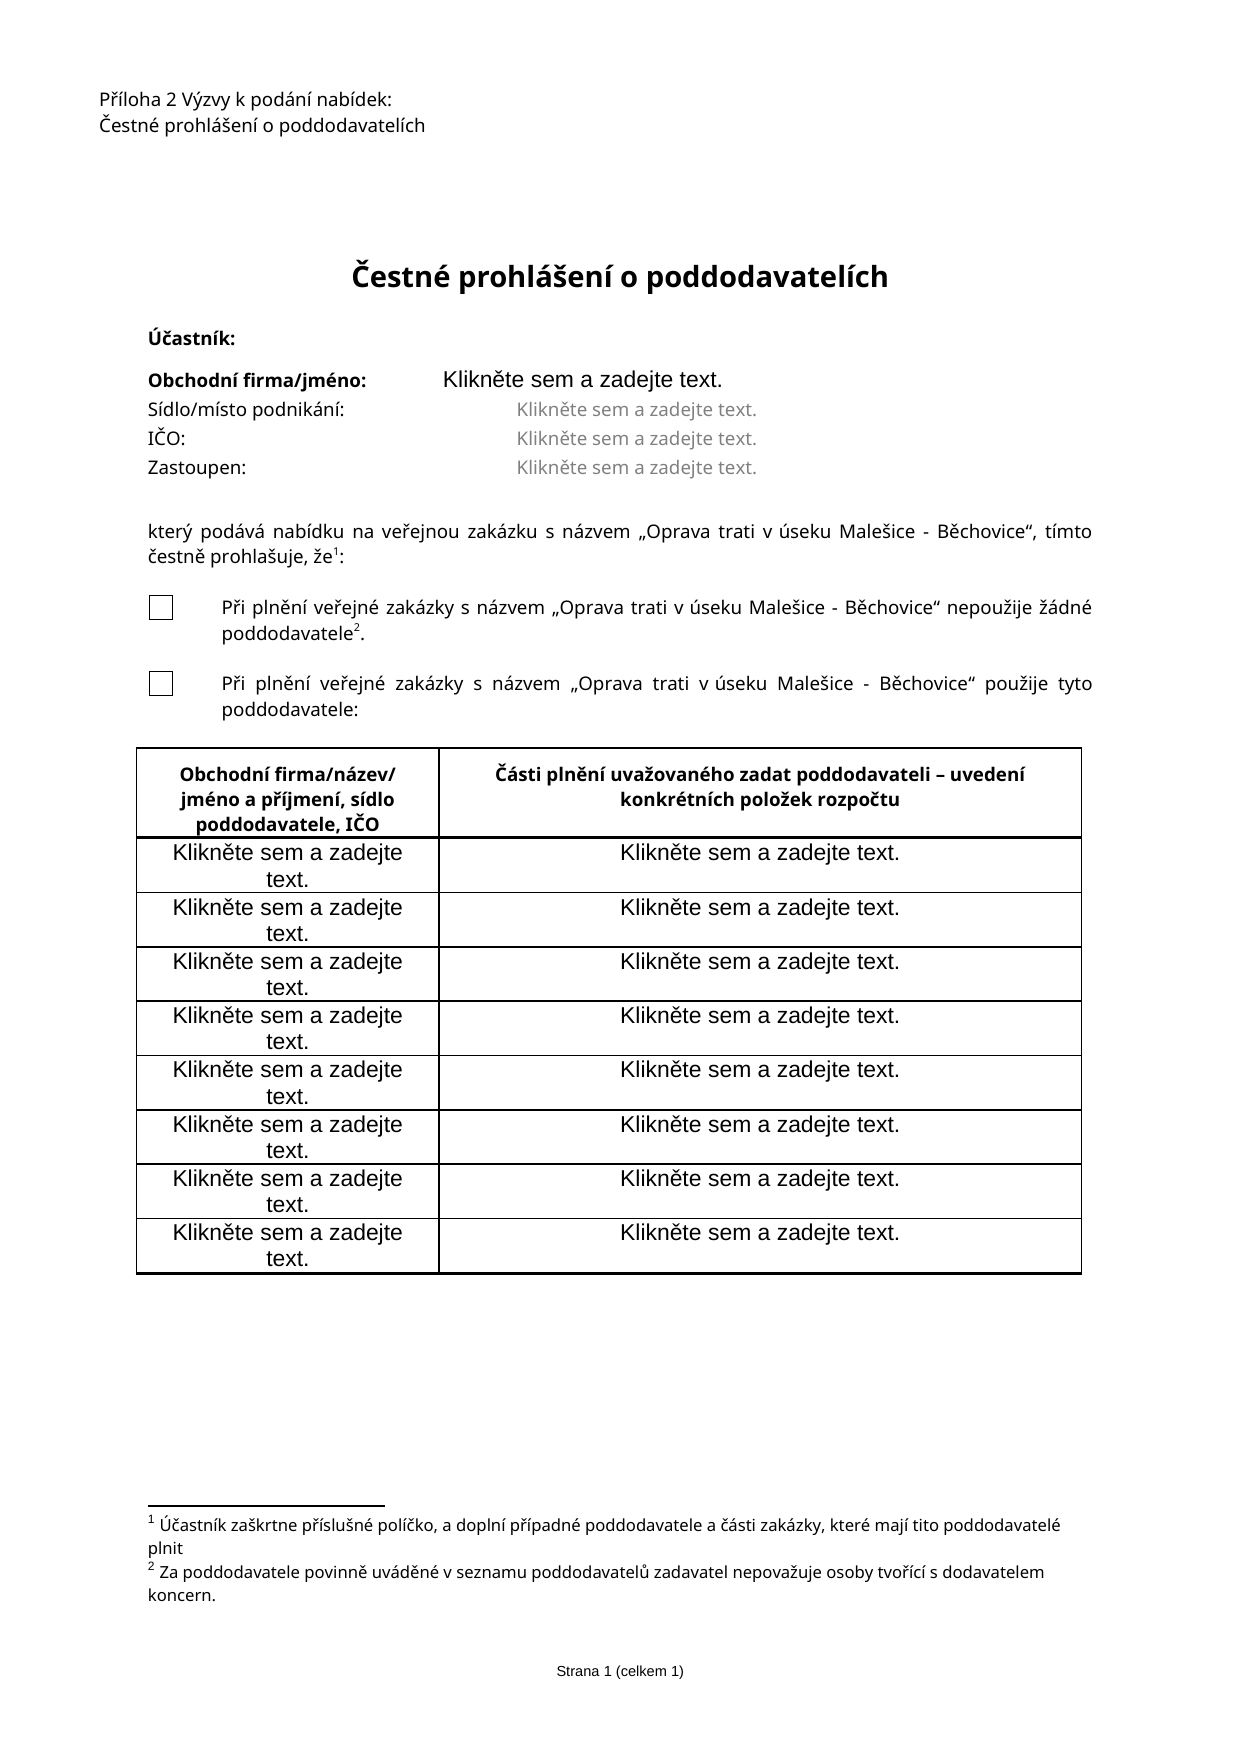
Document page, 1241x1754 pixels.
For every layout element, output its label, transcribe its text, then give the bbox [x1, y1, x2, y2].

title Čestné prohlášení o poddodavatelích [148, 256, 1093, 296]
text který podává nabídku na veřejnou zakázku s názvem „Oprava trati v úseku Malešice - Běchovice“, tímto čestně prohlašuje, že: [148, 518, 1093, 569]
table_header Části plnění uvažovaného zadat poddodavateli – uvedení konkrétních položek rozpočtu [440, 749, 1081, 836]
text Účastník: [148, 321, 1093, 352]
text Při plnění veřejné zakázky s názvem „Oprava trati v úseku Malešice - Běchovice“ nepoužije žádné poddodavatele. [148, 594, 1093, 645]
text Obchodní firma/jméno: [148, 364, 1093, 393]
text Zastoupen: [148, 451, 1093, 480]
table_header Obchodní firma/název/ jméno a příjmení, sídlo poddodavatele, IČO [137, 749, 438, 836]
text Při plnění veřejné zakázky s názvem „Oprava trati v úseku Malešice - Běchovice“ použije tyto poddodavatele: [148, 670, 1093, 721]
text Sídlo/místo podnikání: [148, 393, 1093, 422]
text IČO: [148, 422, 1093, 451]
